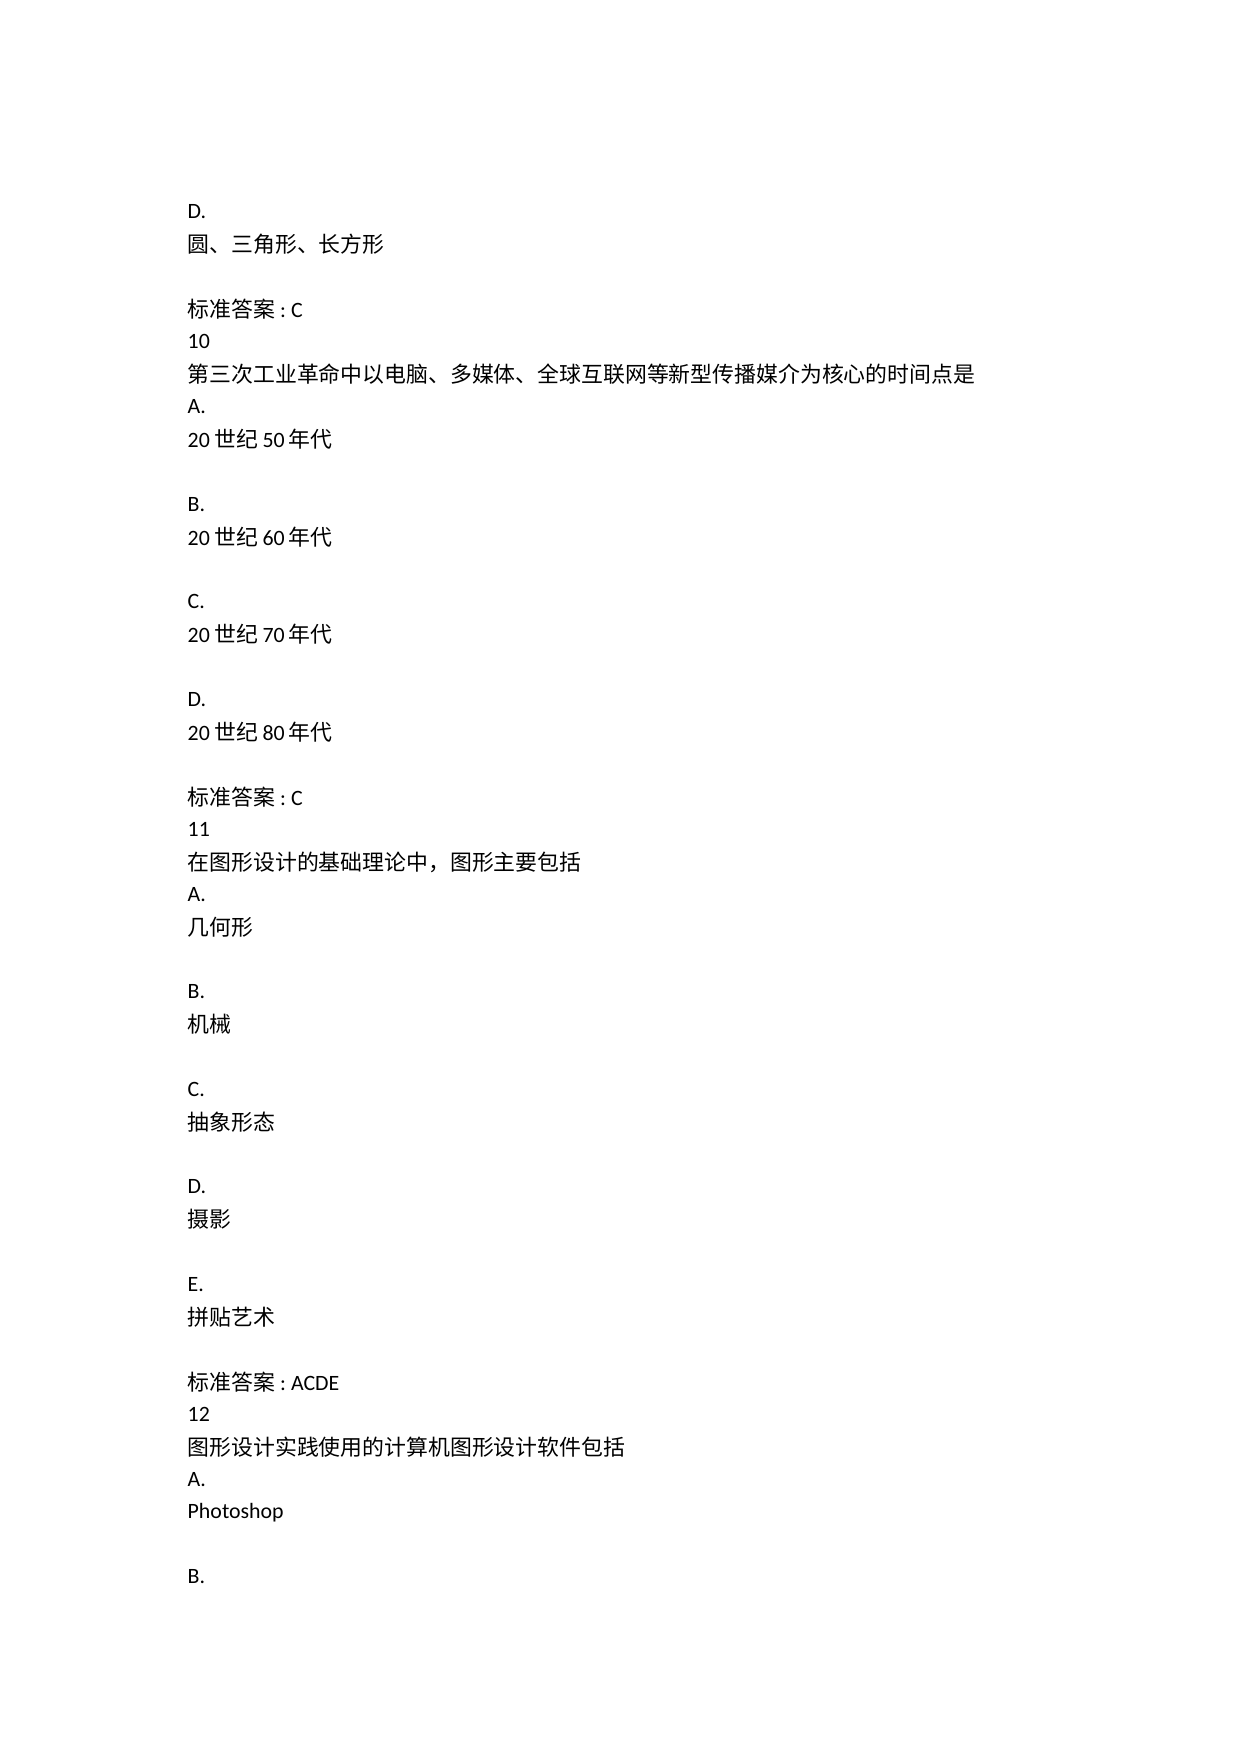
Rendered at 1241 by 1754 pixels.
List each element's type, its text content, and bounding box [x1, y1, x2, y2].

text C. [187, 584, 1053, 617]
text A. [187, 389, 1053, 422]
text 第三次工业革命中以电脑、多媒体、全球互联网等新型传播媒介为核心的时间点是 [187, 357, 1053, 389]
text 摄影 [187, 1202, 1053, 1234]
text 标准答案 : C [187, 292, 1053, 324]
text 20世纪60年代 [187, 519, 1053, 552]
text 标准答案 : C [187, 779, 1053, 812]
text 10 [187, 324, 1053, 357]
text C. [187, 1072, 1053, 1104]
text 20世纪80年代 [187, 714, 1053, 747]
text B. [187, 487, 1053, 519]
text D. [187, 1169, 1053, 1202]
text Photoshop [187, 1494, 1053, 1527]
text 图形设计实践使用的计算机图形设计软件包括 [187, 1429, 1053, 1462]
text D. [187, 682, 1053, 714]
text A. [187, 1462, 1053, 1494]
text D. [187, 194, 1053, 227]
text 抽象形态 [187, 1104, 1053, 1137]
text 在图形设计的基础理论中，图形主要包括 [187, 844, 1053, 877]
text 机械 [187, 1007, 1053, 1039]
text 标准答案 : ACDE [187, 1364, 1053, 1397]
text A. [187, 877, 1053, 909]
text B. [187, 974, 1053, 1007]
text 几何形 [187, 909, 1053, 942]
text 拼贴艺术 [187, 1299, 1053, 1332]
text 20世纪50年代 [187, 422, 1053, 454]
text B. [187, 1559, 1053, 1592]
text 12 [187, 1397, 1053, 1429]
text E. [187, 1267, 1053, 1299]
text 圆、三角形、长方形 [187, 227, 1053, 259]
text 20世纪70年代 [187, 617, 1053, 649]
text 11 [187, 812, 1053, 844]
